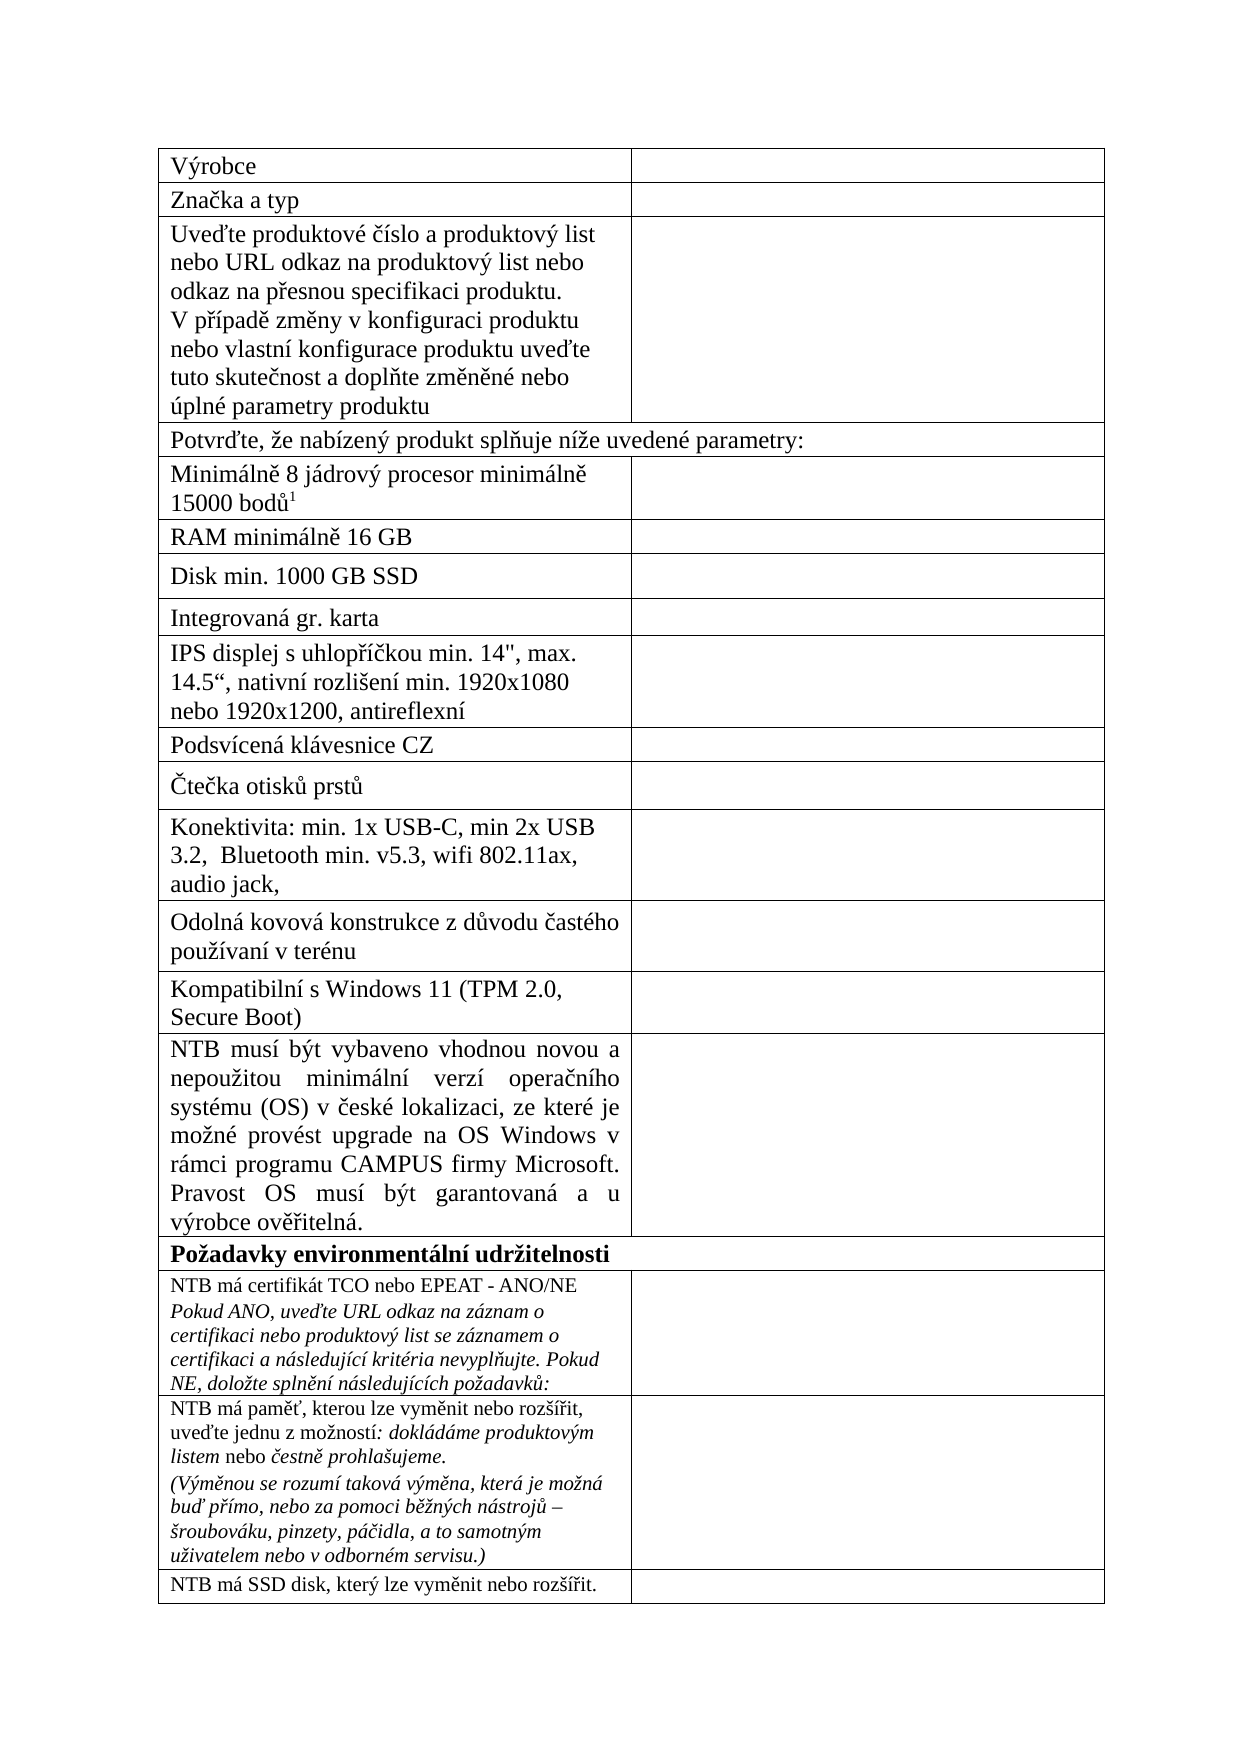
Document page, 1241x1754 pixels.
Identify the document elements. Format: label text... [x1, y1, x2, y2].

table_cell [632, 217, 1104, 422]
table_cell Uveďte produktové číslo a produktový list nebo URL odkaz na produktový list nebo odkaz na přesnou specifikaci produktu. V případě změny v konfiguraci produktu nebo vlastní konfigurace produktu uveďte tuto skutečnost a doplňte změněné nebo úplné parametry produktu [159, 217, 631, 422]
table_cell [632, 554, 1104, 598]
table_cell Odolná kovová konstrukce z důvodu častého používaní v terénu [159, 901, 631, 971]
table_cell Čtečka otisků prstů [159, 762, 631, 808]
table_cell [632, 728, 1104, 761]
table_cell [632, 810, 1104, 900]
table_cell [632, 183, 1104, 216]
table_cell Konektivita: min. 1x USB-C, min 2x USB 3.2, Bluetooth min. v5.3, wifi 802.11ax, audio jack, [159, 810, 631, 900]
table_cell [632, 520, 1104, 553]
table_cell Kompatibilní s Windows 11 (TPM 2.0, Secure Boot) [159, 972, 631, 1033]
table_cell Disk min. 1000 GB SSD [159, 554, 631, 598]
table_cell NTB má paměť, kterou lze vyměnit nebo rozšířit, uveďte jednu z možností: dokládáme produktovým listem nebo čestně prohlašujeme. (Výměnou se rozumí taková výměna, která je možná buď přímo, nebo za pomoci běžných nástrojů – šroubováku, pinzety, páčidla, a to samotným uživatelem nebo v odborném servisu.) [159, 1396, 631, 1569]
table_cell IPS displej s uhlopříčkou min. 14", max. 14.5“, nativní rozlišení min. 1920x1080 nebo 1920x1200, antireflexní [159, 636, 631, 727]
table_cell Značka a typ [159, 183, 631, 216]
table_cell [632, 457, 1104, 519]
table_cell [159, 1570, 631, 1603]
table_cell Potvrďte, že nabízený produkt splňuje níže uvedené parametry: [159, 423, 1104, 456]
table_cell Požadavky environmentální udržitelnosti [159, 1237, 1104, 1269]
table_cell [632, 1396, 1104, 1569]
table_cell Výrobce [159, 149, 631, 182]
table_cell [632, 1034, 1104, 1236]
table_cell [632, 599, 1104, 635]
table_cell NTB musí být vybaveno vhodnou novou a nepoužitou minimální verzí operačního systému (OS) v české lokalizaci, ze které je možné provést upgrade na OS Windows v rámci programu CAMPUS firmy Microsoft. Pravost OS musí být garantovaná a u výrobce ověřitelná. [159, 1034, 631, 1236]
table_cell [632, 762, 1104, 808]
table_cell NTB má certifikát TCO nebo EPEAT - ANO/NE Pokud ANO, uveďte URL odkaz na záznam o certifikaci nebo produktový list se záznamem o certifikaci a následující kritéria nevyplňujte. Pokud NE, doložte splnění následujících požadavků: [159, 1271, 631, 1395]
table_cell [632, 636, 1104, 727]
table_cell [632, 901, 1104, 971]
table_cell Integrovaná gr. karta [159, 599, 631, 635]
table_cell [632, 1271, 1104, 1395]
table_cell Minimálně 8 jádrový procesor minimálně 15000 bodů1 [159, 457, 631, 519]
table_cell [632, 1570, 1104, 1603]
table_cell [632, 149, 1104, 182]
table_cell RAM minimálně 16 GB [159, 520, 631, 553]
table_cell Podsvícená klávesnice CZ [159, 728, 631, 761]
table_cell [632, 972, 1104, 1033]
